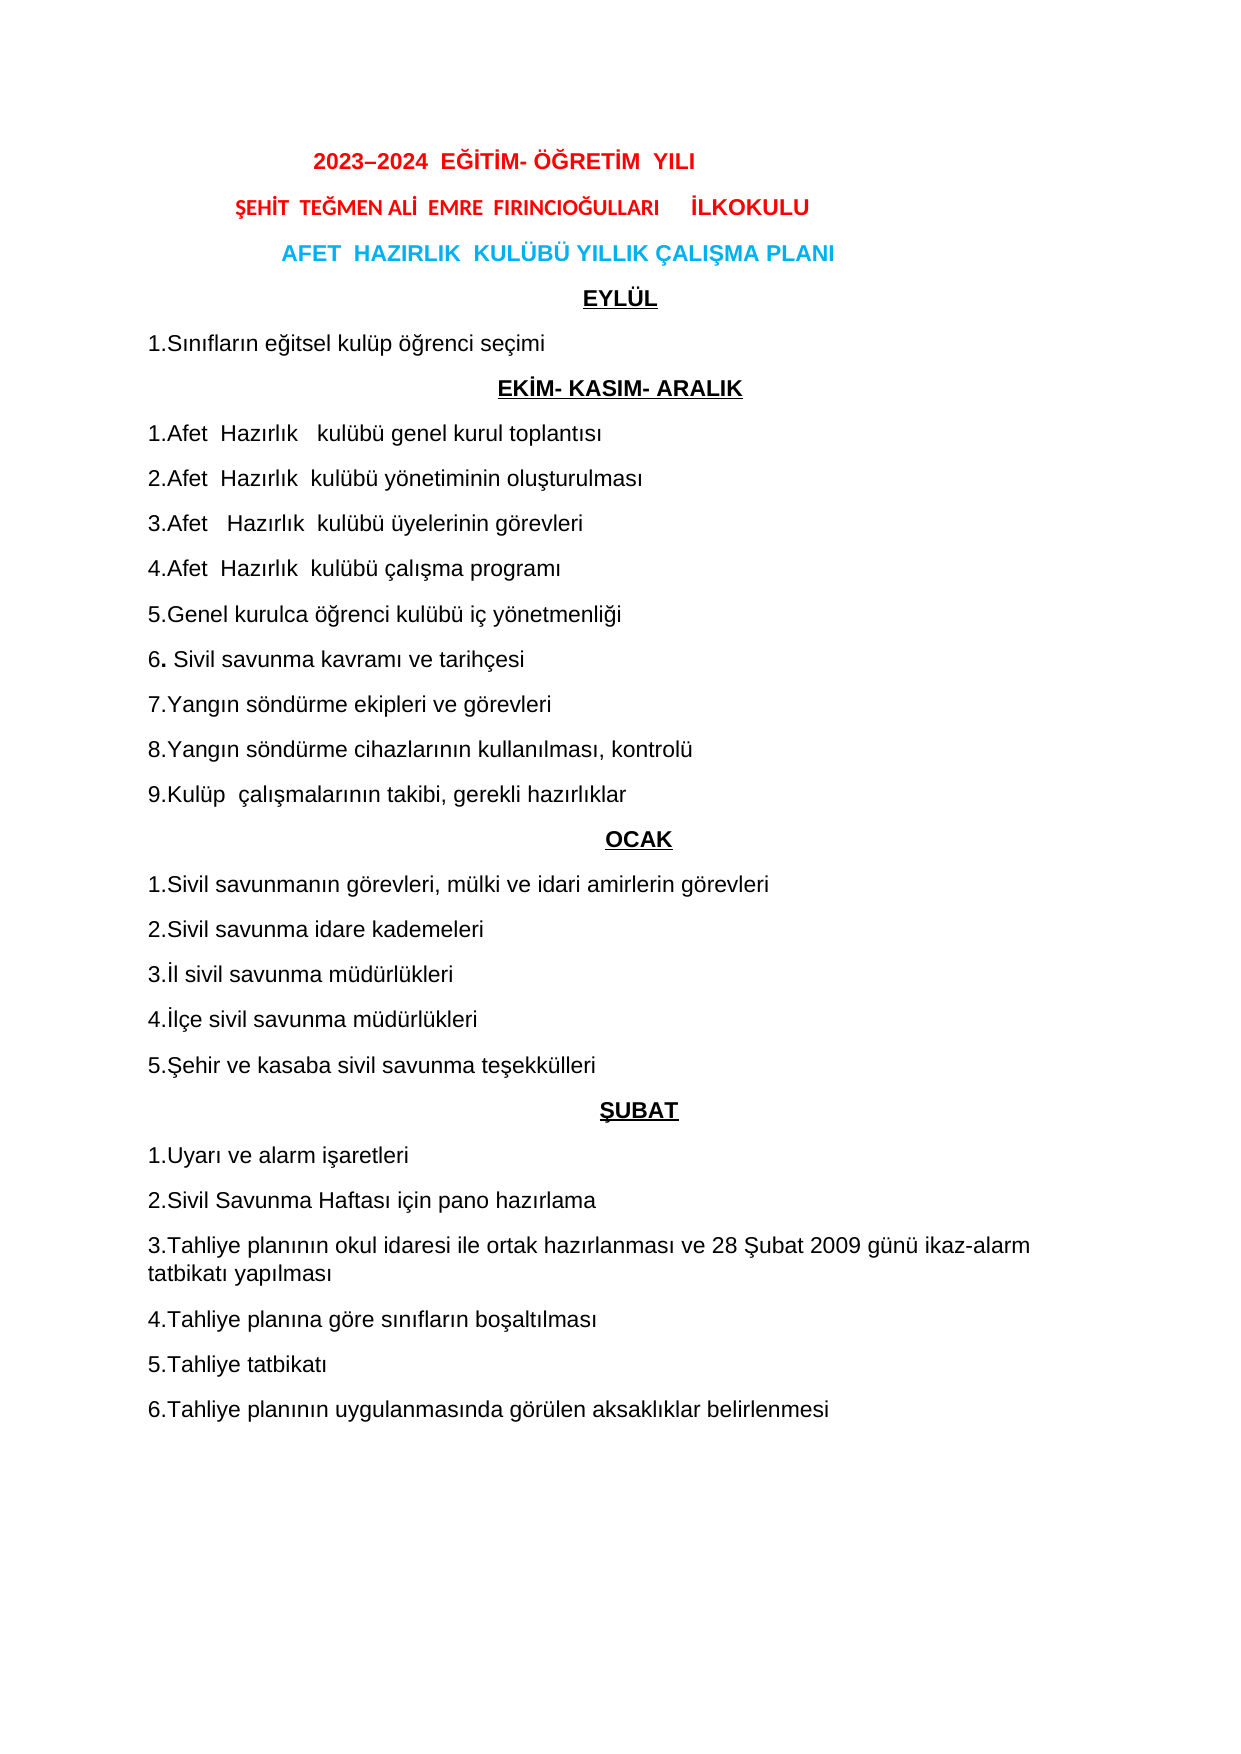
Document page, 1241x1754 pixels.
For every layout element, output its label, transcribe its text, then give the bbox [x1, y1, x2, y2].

text ŞUBAT [185, 1097, 1093, 1123]
text 4.İlçe sivil savunma müdürlükleri [148, 1006, 1093, 1033]
text 5.Tahliye tatbikatı [148, 1351, 1093, 1377]
text 3.Afet Hazırlık kulübü üyelerinin görevleri [148, 510, 1093, 537]
text 4.Afet Hazırlık kulübü çalışma programı [148, 555, 1093, 582]
text OCAK [185, 826, 1093, 852]
text 4.Tahliye planına göre sınıfların boşaltılması [148, 1306, 1093, 1332]
text AFET HAZIRLIK KULÜBÜ YILLIK ÇALIŞMA PLANI [148, 240, 1093, 266]
text EKİM- KASIM- ARALIK [148, 375, 1093, 401]
text 1.Sınıfların eğitsel kulüp öğrenci seçimi [148, 330, 1093, 356]
text EYLÜL [148, 285, 1093, 311]
text 6.Tahliye planının uygulanmasında görülen aksaklıklar belirlenmesi [148, 1396, 1093, 1422]
text 2.Afet Hazırlık kulübü yönetiminin oluşturulması [148, 465, 1093, 492]
text 2023–2024 EĞİTİM- ÖĞRETİM YILI [148, 148, 1093, 174]
text 1.Afet Hazırlık kulübü genel kurul toplantısı [148, 420, 1093, 446]
text 2.Sivil savunma idare kademeleri [148, 916, 1093, 943]
text ŞEHİT TEĞMEN ALİ EMRE FIRINCIOĞULLARI İLKOKULU [148, 193, 1093, 221]
text 5.Şehir ve kasaba sivil savunma teşekkülleri [148, 1052, 1093, 1078]
text 8.Yangın söndürme cihazlarının kullanılması, kontrolü [148, 736, 1093, 762]
text 1.Uyarı ve alarm işaretleri [148, 1142, 1093, 1168]
text 6. Sivil savunma kavramı ve tarihçesi [148, 646, 1093, 672]
text 5.Genel kurulca öğrenci kulübü iç yönetmenliği [148, 601, 1093, 627]
text 9.Kulüp çalışmalarının takibi, gerekli hazırlıklar [148, 781, 1093, 807]
text 2.Sivil Savunma Haftası için pano hazırlama [148, 1187, 1093, 1213]
text 7.Yangın söndürme ekipleri ve görevleri [148, 691, 1093, 717]
text 1.Sivil savunmanın görevleri, mülki ve idari amirlerin görevleri [148, 871, 1093, 897]
text 3.Tahliye planının okul idaresi ile ortak hazırlanması ve 28 Şubat 2009 günü ikaz-alarm tatbikatı yapılması [148, 1232, 1093, 1287]
text 3.İl sivil savunma müdürlükleri [148, 961, 1093, 988]
